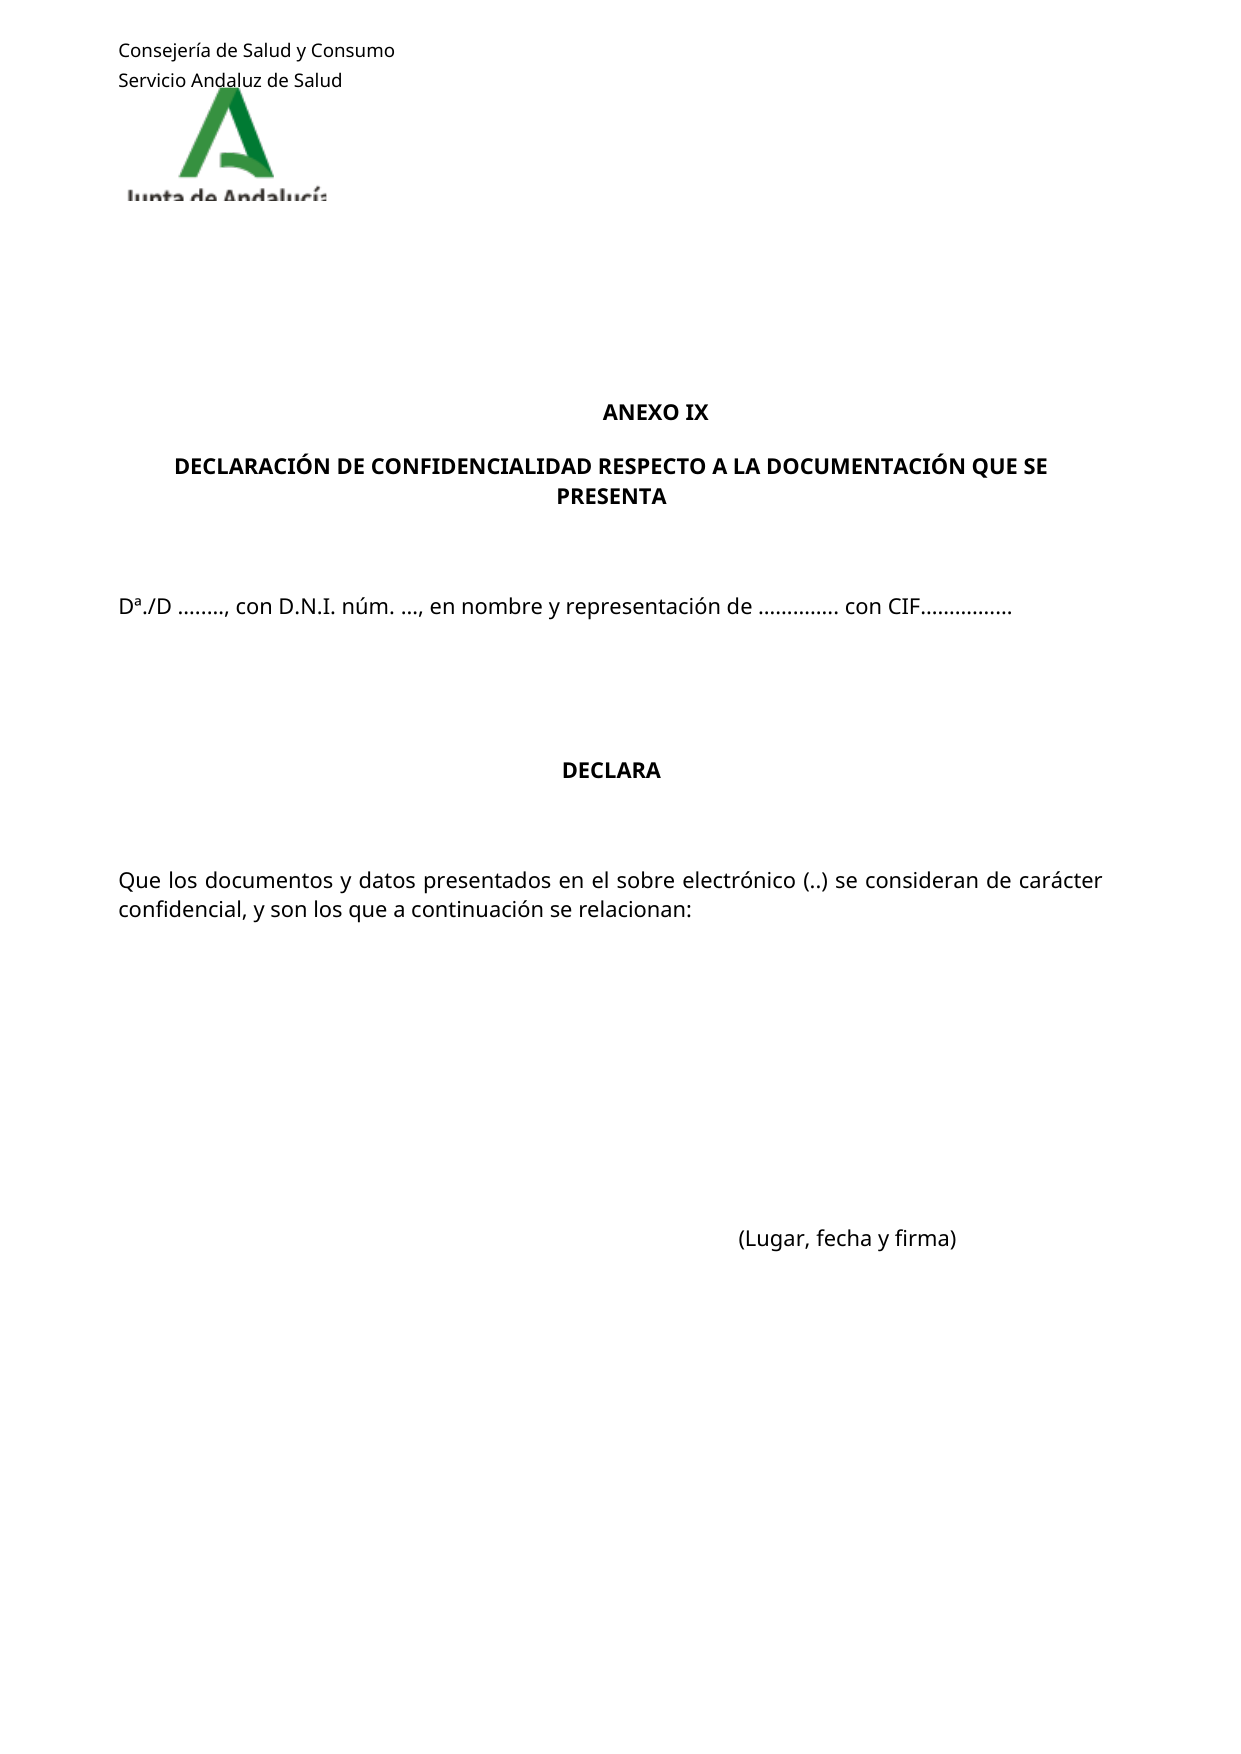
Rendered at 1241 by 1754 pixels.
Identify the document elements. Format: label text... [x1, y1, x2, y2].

text (Lugar, fecha y firma) [664, 1223, 1104, 1253]
text DECLARACIÓN DE CONFIDENCIALIDAD RESPECTO A LA DOCUMENTACIÓN QUE SE PRESENTA [118, 451, 1104, 511]
text DECLARA [118, 755, 1104, 785]
text Dª./D …..…, con D.N.I. núm. …, en nombre y representación de ………….. con CIF………….… [118, 591, 1104, 620]
text ANEXO IX [118, 396, 1193, 426]
text Que los documentos y datos presentados en el sobre electrónico (..) se consideran de carácter confidencial, y son los que a continuación se relacionan: [118, 864, 1104, 924]
